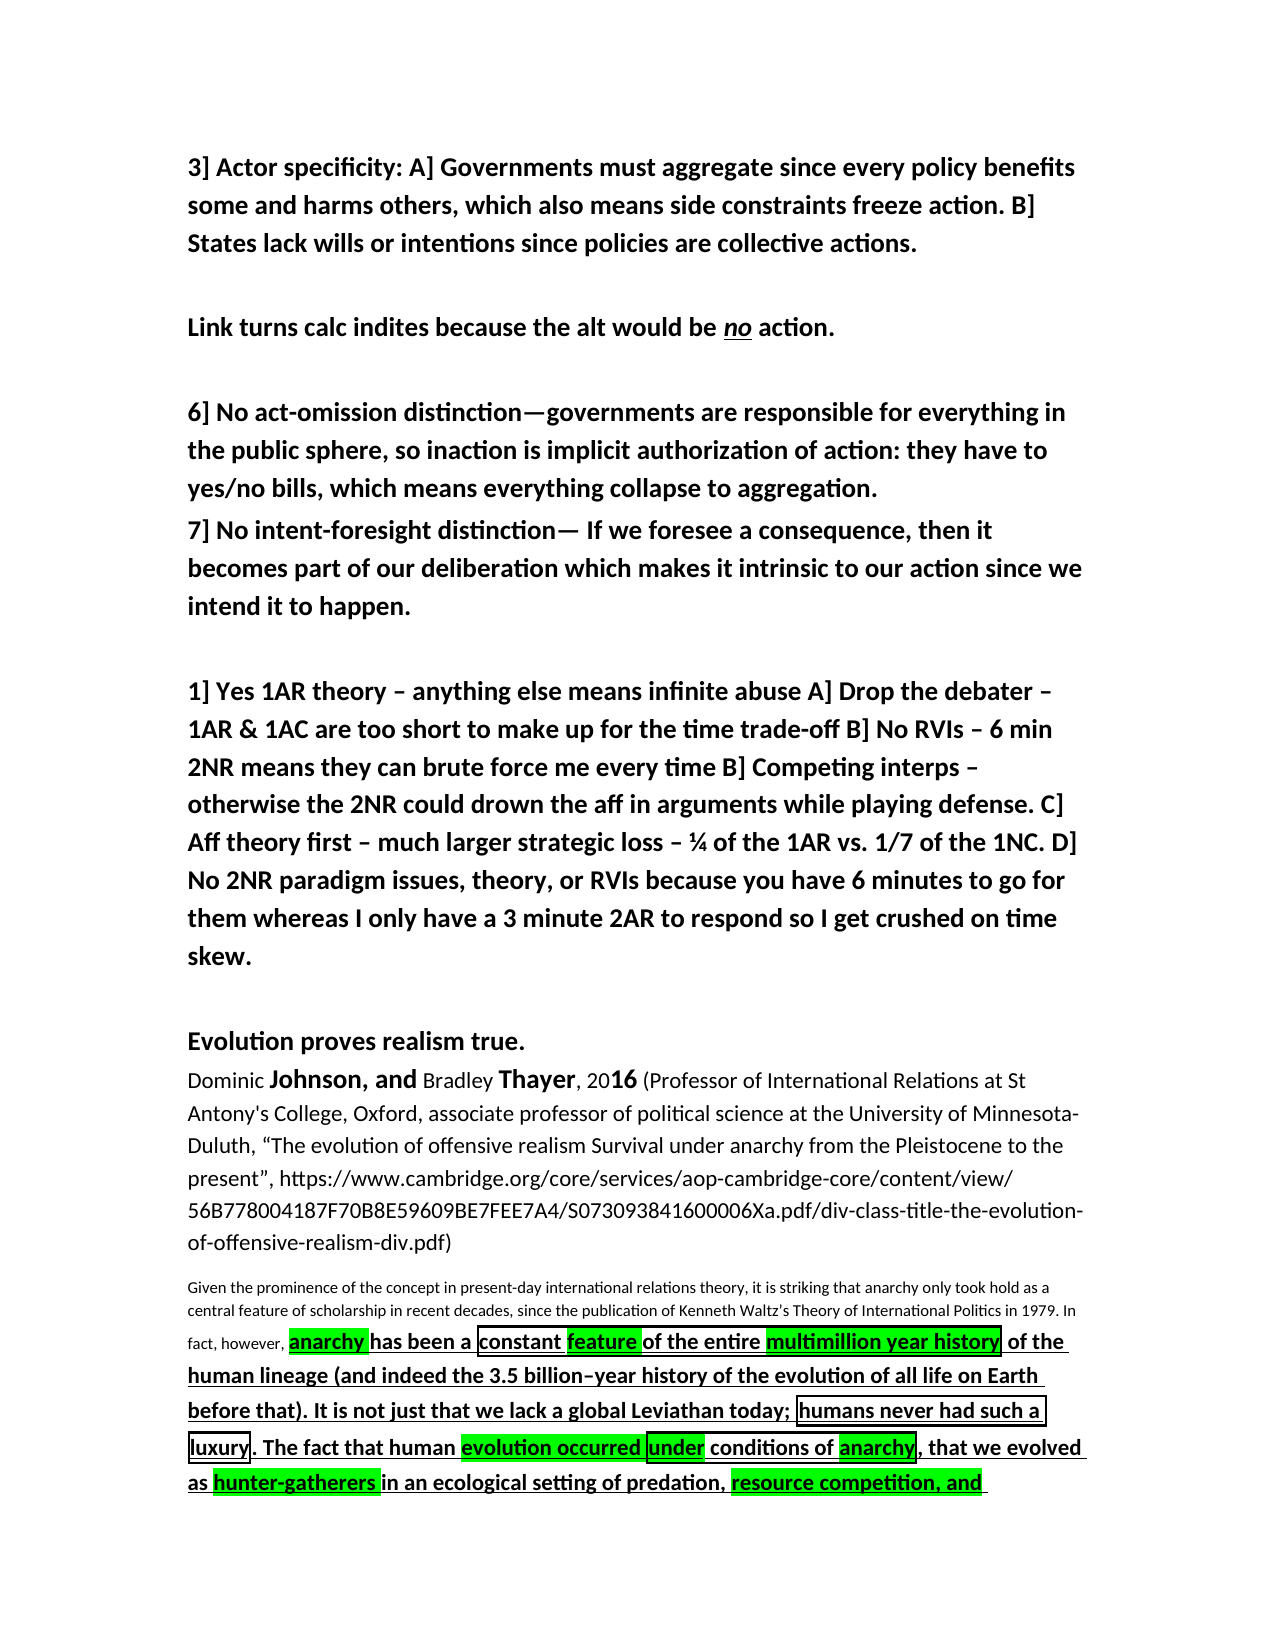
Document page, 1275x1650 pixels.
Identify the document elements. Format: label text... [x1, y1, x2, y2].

subtitle Evolution proves realism true. [187, 1024, 1087, 1057]
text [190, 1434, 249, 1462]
subtitle 7] No intent-foresight distinction— If we foresee a consequence, then it becomes part of our deliberation which makes it intrinsic to our action since we intend it to happen. [187, 513, 1087, 622]
text Dominic Johnson, and Bradley Thayer, 2016 (Professor of International Relations at St Antony's College, Oxford, associate professor of political science at the University of Minnesota-Duluth, “The evolution of offensive realism Survival under anarchy from the Pleistocene to the present”, https://www.cambridge.org/core/services/aop-cambridge-core/content/view/56B778004187F70B8E59609BE7FEE7A4/S073093841600006Xa.pdf/div-class-title-the-evolution-of-offensive-realism-div.pdf) [187, 1062, 1087, 1256]
subtitle 6] No act-omission distinction—governments are responsible for everything in the public sphere, so inaction is implicit authorization of action: they have to yes/no bills, which means everything collapse to aggregation. [187, 395, 1087, 504]
text 3] Actor specificity: A] Governments must aggregate since every policy benefits some and harms others, which also means side constraints freeze action. B] States lack wills or intentions since policies are collective actions. [187, 150, 1087, 259]
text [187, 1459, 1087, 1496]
text Link turns calc indites because the alt would be no action. [187, 311, 1087, 344]
subtitle 1] Yes 1AR theory – anything else means infinite abuse A] Drop the debater – 1AR & 1AC are too short to make up for the time trade-off B] No RVIs – 6 min 2NR means they can brute force me every time B] Competing interps – otherwise the 2NR could drown the aff in arguments while playing defense. C] Aff theory first – much larger strategic loss – ¼ of the 1AR vs. 1/7 of the 1NC. D] No 2NR paradigm issues, theory, or RVIs because you have 6 minutes to go for them whereas I only have a 3 minute 2AR to respond so I get crushed on time skew. [187, 674, 1087, 972]
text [187, 1277, 1087, 1458]
